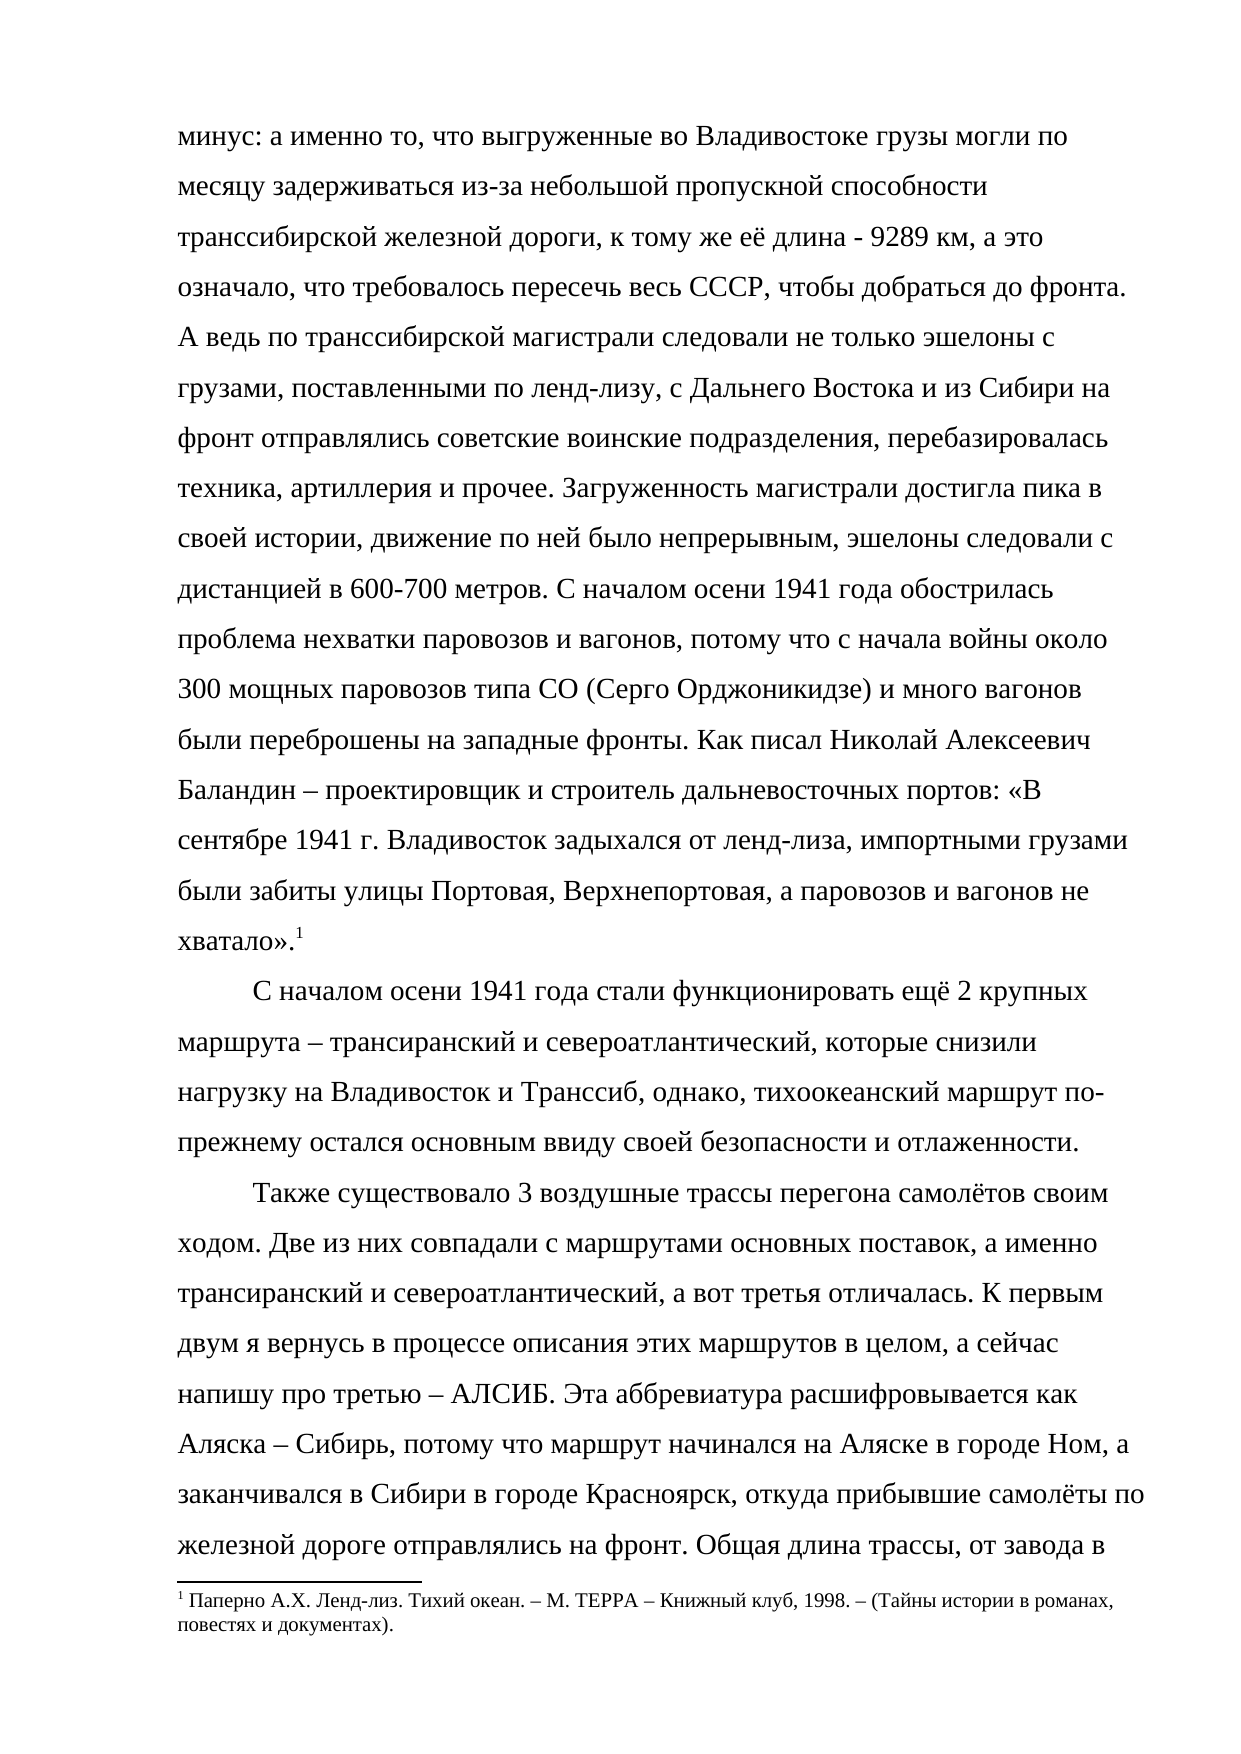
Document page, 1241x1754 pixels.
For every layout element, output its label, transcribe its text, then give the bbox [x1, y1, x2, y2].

text С началом осени 1941 года стали функционировать ещё 2 крупных маршрута – трансиранский и североатлантический, которые снизили нагрузку на Владивосток и Транссиб, однако, тихоокеанский маршрут по-прежнему остался основным ввиду своей безопасности и отлаженности. [177, 973, 1152, 1158]
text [177, 1175, 1152, 1560]
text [177, 118, 1152, 957]
